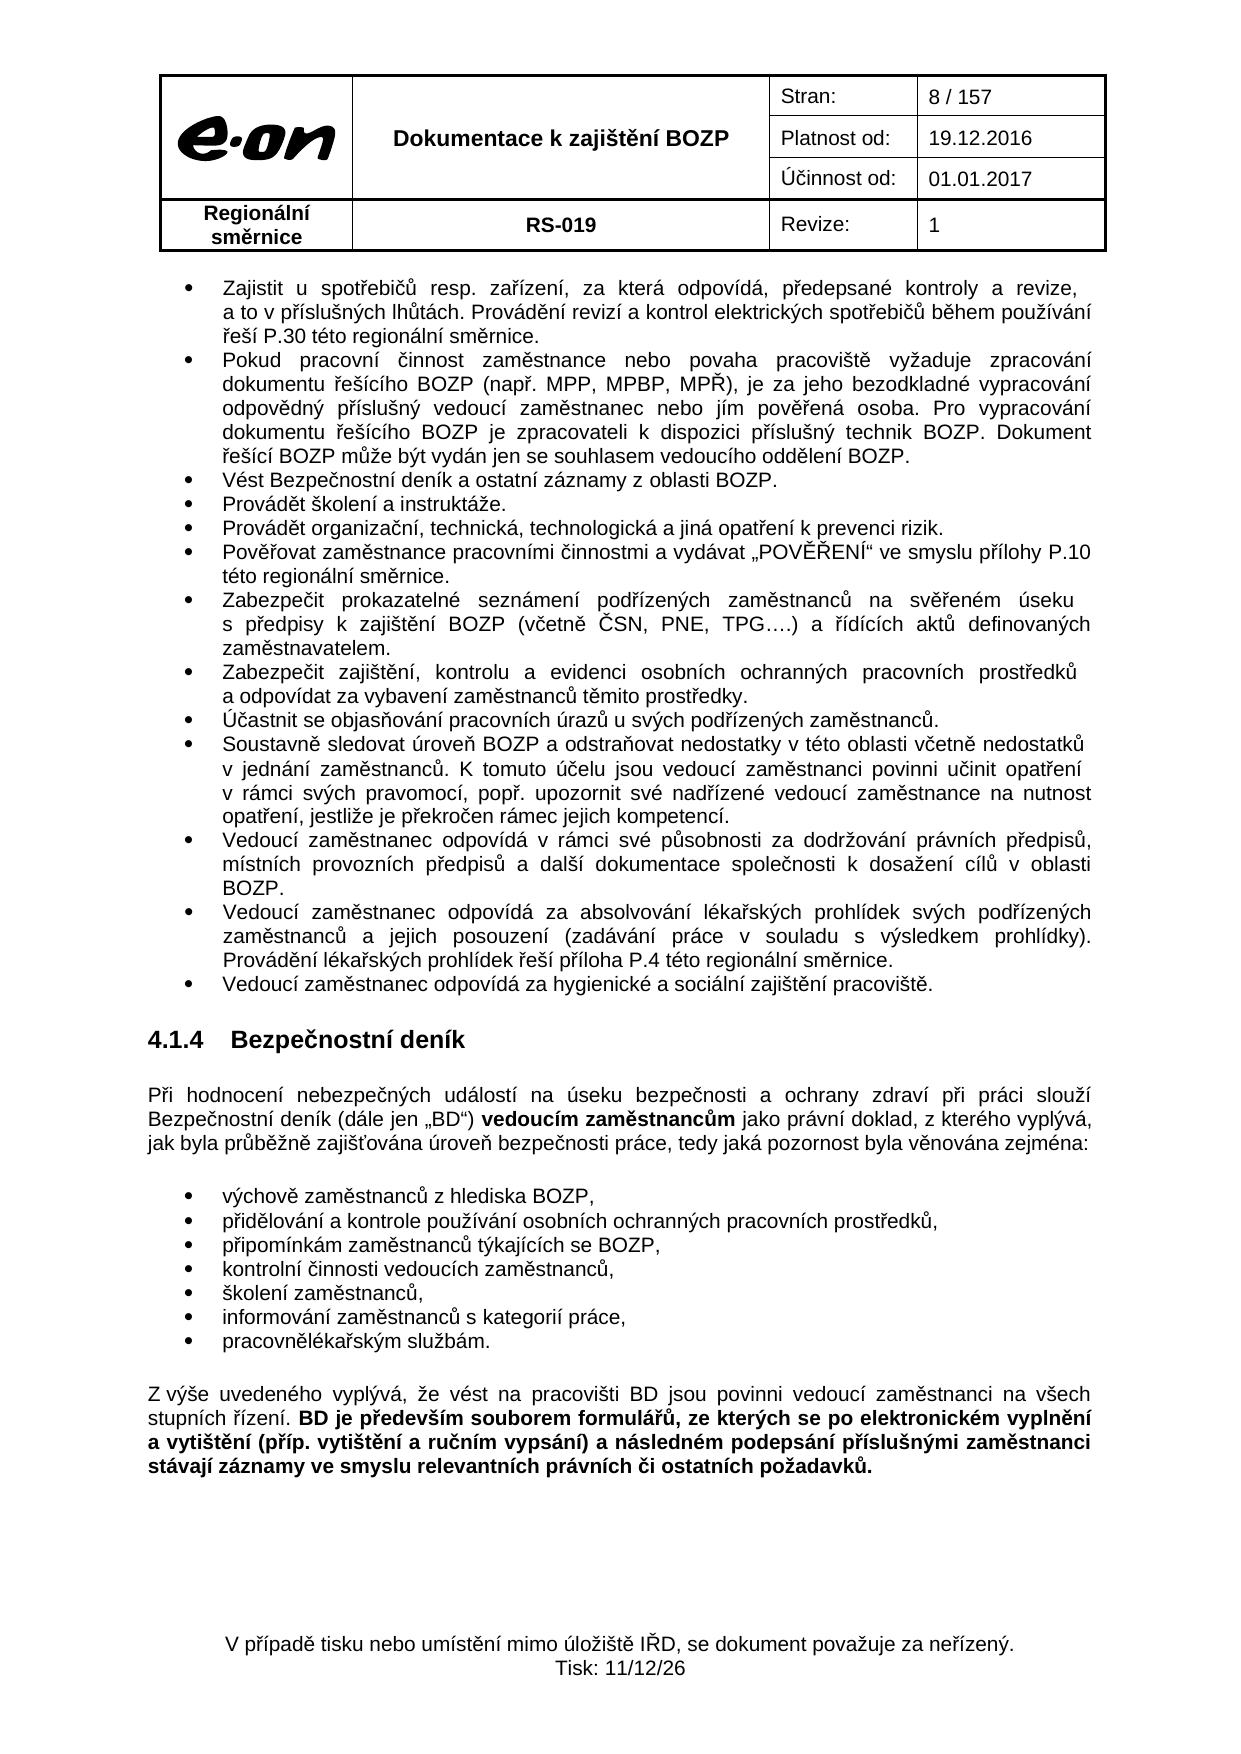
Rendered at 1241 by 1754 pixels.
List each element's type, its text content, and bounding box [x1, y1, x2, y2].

list Pokud pracovní činnost zaměstnance nebo povaha pracoviště vyžaduje zpracování dokumentu řešícího BOZP (např. MPP, MPBP, MPŘ), je za jeho bezodkladné vypracování odpovědný příslušný vedoucí zaměstnanec nebo jím pověřená osoba. Pro vypracování dokumentu řešícího BOZP je zpracovateli k dispozici příslušný technik BOZP. Dokument řešící BOZP může být vydán jen se souhlasem vedoucího oddělení BOZP. [185, 348, 1092, 468]
list Vést Bezpečnostní deník a ostatní záznamy z oblasti BOZP. [185, 468, 1092, 492]
list Provádět školení a instruktáže. [185, 492, 1092, 516]
text Při hodnocení nebezpečných událostí na úseku bezpečnosti a ochrany zdraví při práci slouží Bezpečnostní deník (dále jen „BD“) vedoucím zaměstnancům jako právní doklad, z kterého vyplývá, jak byla průběžně zajišťována úroveň bezpečnosti práce, tedy jaká pozornost byla věnována zejména: [148, 1083, 1092, 1155]
text Z výše uvedeného vyplývá, že vést na pracovišti BD jsou povinni vedoucí zaměstnanci na všech stupních řízení. BD je především souborem formulářů, ze kterých se po elektronickém vyplnění a vytištění (příp. vytištění a ručním vypsání) a následném podepsání příslušnými zaměstnanci stávají záznamy ve smyslu relevantních právních či ostatních požadavků. [148, 1382, 1092, 1478]
list výchově zaměstnanců z hlediska BOZP, [185, 1184, 1092, 1208]
list Provádět organizační, technická, technologická a jiná opatření k prevenci rizik. [185, 516, 1092, 540]
list Zabezpečit prokazatelné seznámení podřízených zaměstnanců na svěřeném úseku s předpisy k zajištění BOZP (včetně ČSN, PNE, TPG….) a řídících aktů definovaných zaměstnavatelem. [185, 588, 1092, 660]
list Zabezpečit zajištění, kontrolu a evidenci osobních ochranných pracovních prostředků a odpovídat za vybavení zaměstnanců těmito prostředky. [185, 660, 1092, 708]
list Zajistit u spotřebičů resp. zařízení, za která odpovídá, předepsané kontroly a revize, a to v příslušných lhůtách. Provádění revizí a kontrol elektrických spotřebičů během používání řeší P.30 této regionální směrnice. [185, 276, 1092, 348]
list připomínkám zaměstnanců týkajících se BOZP, [185, 1232, 1092, 1257]
subtitle Bezpečnostní deník [148, 1025, 1092, 1054]
list školení zaměstnanců, [185, 1281, 1092, 1305]
list Vedoucí zaměstnanec odpovídá za hygienické a sociální zajištění pracoviště. [185, 972, 1092, 996]
list kontrolní činnosti vedoucích zaměstnanců, [185, 1257, 1092, 1281]
list přidělování a kontrole používání osobních ochranných pracovních prostředků, [185, 1208, 1092, 1232]
list Účastnit se objasňování pracovních úrazů u svých podřízených zaměstnanců. [185, 708, 1092, 732]
list Soustavně sledovat úroveň BOZP a odstraňovat nedostatky v této oblasti včetně nedostatků v jednání zaměstnanců. K tomuto účelu jsou vedoucí zaměstnanci povinni učinit opatření v rámci svých pravomocí, popř. upozornit své nadřízené vedoucí zaměstnance na nutnost opatření, jestliže je překročen rámec jejich kompetencí. [185, 732, 1092, 828]
list informování zaměstnanců s kategorií práce, [185, 1305, 1092, 1329]
list Pověřovat zaměstnance pracovními činnostmi a vydávat „POVĚŘENÍ“ ve smyslu přílohy P.10 této regionální směrnice. [185, 540, 1092, 588]
list Vedoucí zaměstnanec odpovídá za absolvování lékařských prohlídek svých podřízených zaměstnanců a jejich posouzení (zadávání práce v souladu s výsledkem prohlídky). Provádění lékařských prohlídek řeší příloha P.4 této regionální směrnice. [185, 900, 1092, 972]
list Vedoucí zaměstnanec odpovídá v rámci své působnosti za dodržování právních předpisů, místních provozních předpisů a další dokumentace společnosti k dosažení cílů v oblasti BOZP. [185, 828, 1092, 900]
list pracovnělékařským službám. [185, 1329, 1092, 1353]
